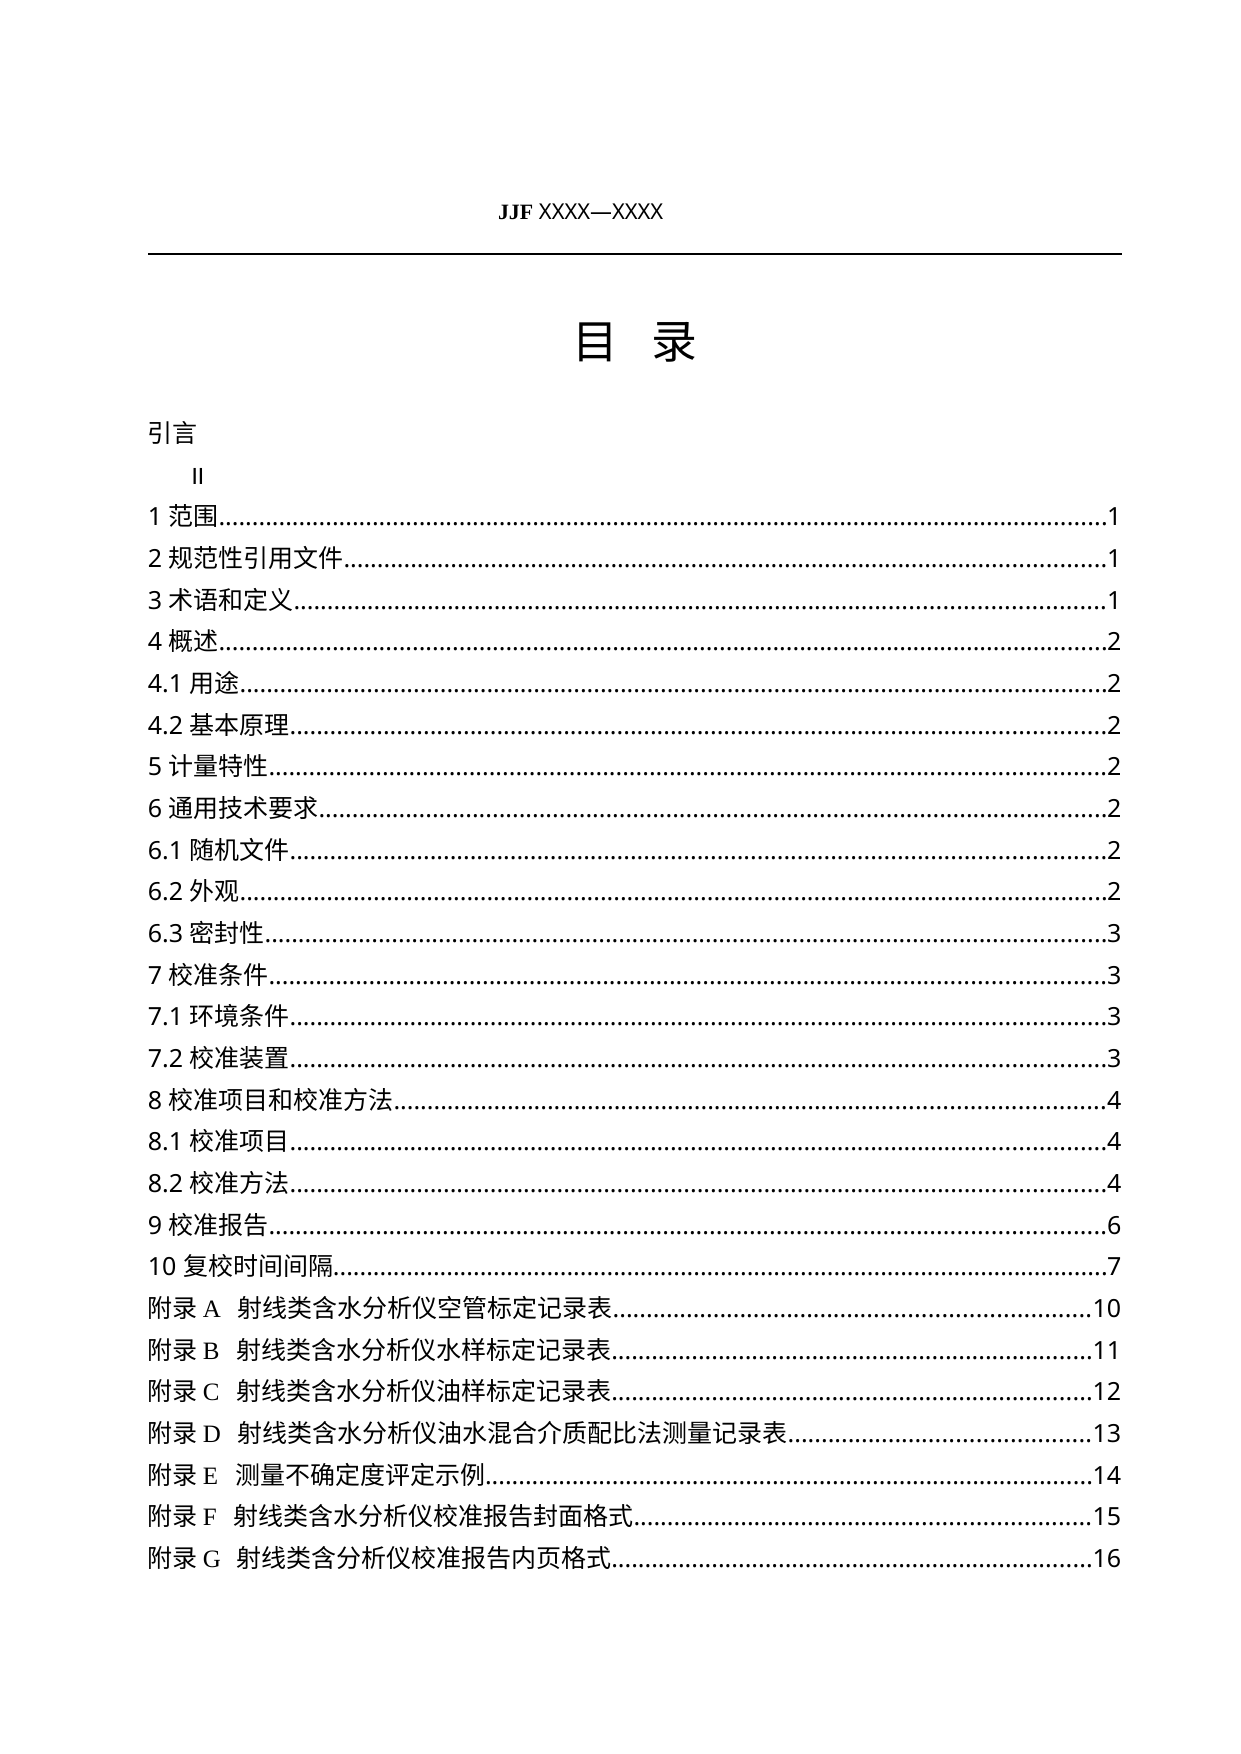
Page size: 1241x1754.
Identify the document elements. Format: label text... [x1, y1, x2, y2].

text 1 范围 1 [148, 492, 1122, 534]
text 4.1 用途 2 [148, 659, 1122, 701]
text 8.2 校准方法 4 [148, 1159, 1122, 1201]
text 4.2 基本原理 2 [148, 701, 1122, 742]
text 6 通用技术要求 2 [148, 784, 1122, 826]
text 2 规范性引用文件 1 [148, 534, 1122, 576]
text 7 校准条件 3 [148, 951, 1122, 992]
text 附录A 射线类含水分析仪空管标定记录表 10 [148, 1284, 1122, 1326]
text 附录F 射线类含水分析仪校准报告封面格式 15 [148, 1492, 1122, 1534]
text 6.2 外观 2 [148, 867, 1122, 909]
text 附录C 射线类含水分析仪油样标定记录表 12 [148, 1367, 1122, 1409]
text 8 校准项目和校准方法 4 [148, 1076, 1122, 1117]
text 附录D 射线类含水分析仪油水混合介质配比法测量记录表 13 [148, 1409, 1122, 1451]
text 7.1 环境条件 3 [148, 992, 1122, 1034]
text 3 术语和定义 1 [148, 576, 1122, 617]
text 8.1 校准项目 4 [148, 1117, 1122, 1159]
text 附录E 测量不确定度评定示例 14 [148, 1451, 1122, 1492]
text 5 计量特性 2 [148, 742, 1122, 784]
text 目录 [148, 305, 1122, 372]
text 7.2 校准装置 3 [148, 1034, 1122, 1076]
text 10 复校时间间隔 7 [148, 1242, 1122, 1284]
text 6.3 密封性 3 [148, 909, 1122, 951]
text 附录G射线类含分析仪校准报告内页格式 16 [148, 1534, 1122, 1576]
text 9 校准报告 6 [148, 1201, 1122, 1242]
text 附录B 射线类含水分析仪水样标定记录表 11 [148, 1326, 1122, 1367]
text 引言 II [148, 409, 1122, 451]
text 4 概述 2 [148, 617, 1122, 659]
text 6.1 随机文件 2 [148, 826, 1122, 867]
